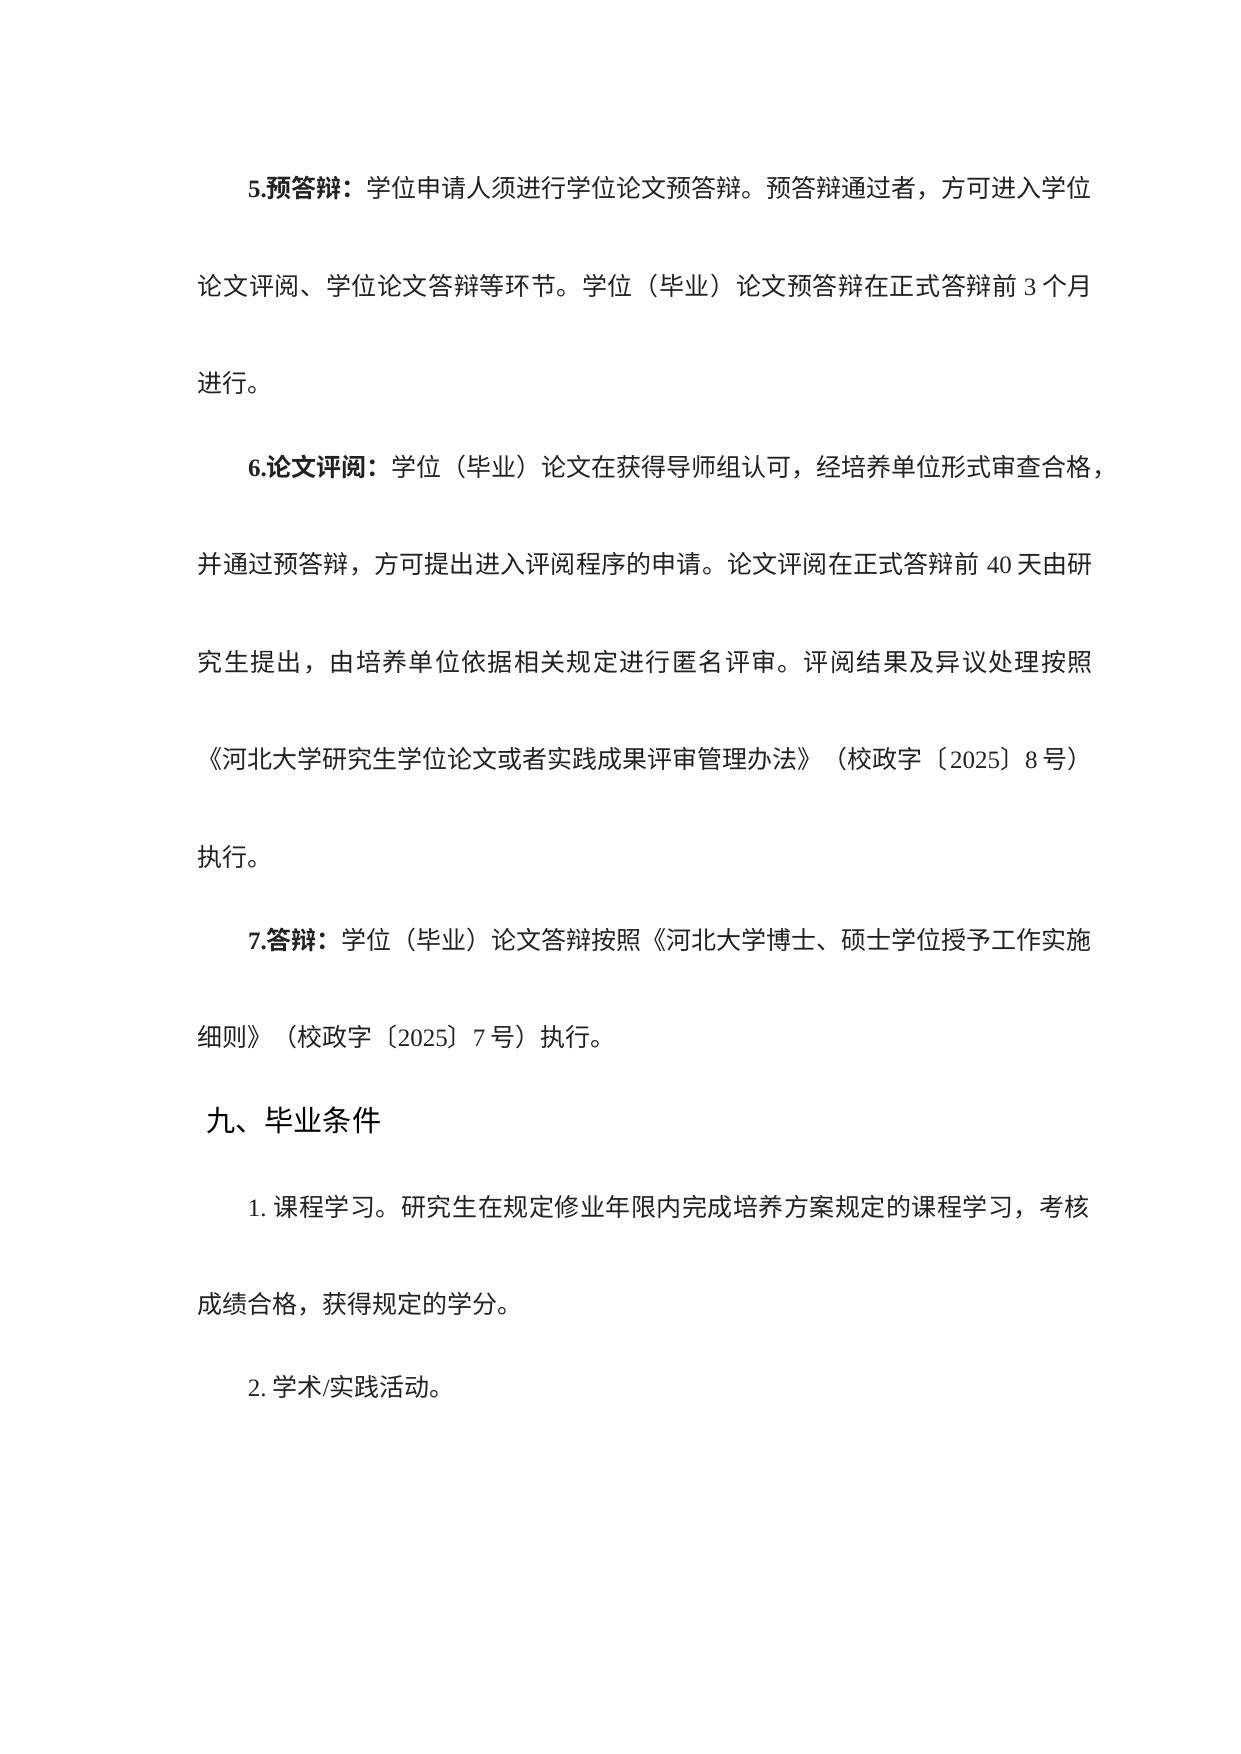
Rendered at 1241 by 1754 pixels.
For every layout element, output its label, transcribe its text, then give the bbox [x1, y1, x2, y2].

text 6.论文评阅：学位（毕业）论文在获得导师组认可，经培养单位形式审查合格，并通过预答辩，方可提出进入评阅程序的申请。论文评阅在正式答辩前40天由研究生提出，由培养单位依据相关规定进行匿名评审。评阅结果及异议处理按照《河北大学研究生学位论文或者实践成果评审管理办法》（校政字〔2025〕8号）执行。 [198, 433, 1092, 888]
text 2. 学术/实践活动。 [198, 1353, 1092, 1418]
text 5.预答辩：学位申请人须进行学位论文预答辩。预答辩通过者，方可进入学位论文评阅、学位论文答辩等环节。学位（毕业）论文预答辩在正式答辩前3个月进行。 [198, 154, 1092, 414]
text 7.答辩：学位（毕业）论文答辩按照《河北大学博士、硕士学位授予工作实施细则》（校政字〔2025〕7号）执行。 [198, 906, 1092, 1068]
text 1. 课程学习。研究生在规定修业年限内完成培养方案规定的课程学习，考核成绩合格，获得规定的学分。 [198, 1173, 1092, 1335]
text 九、毕业条件 [148, 1086, 1092, 1151]
